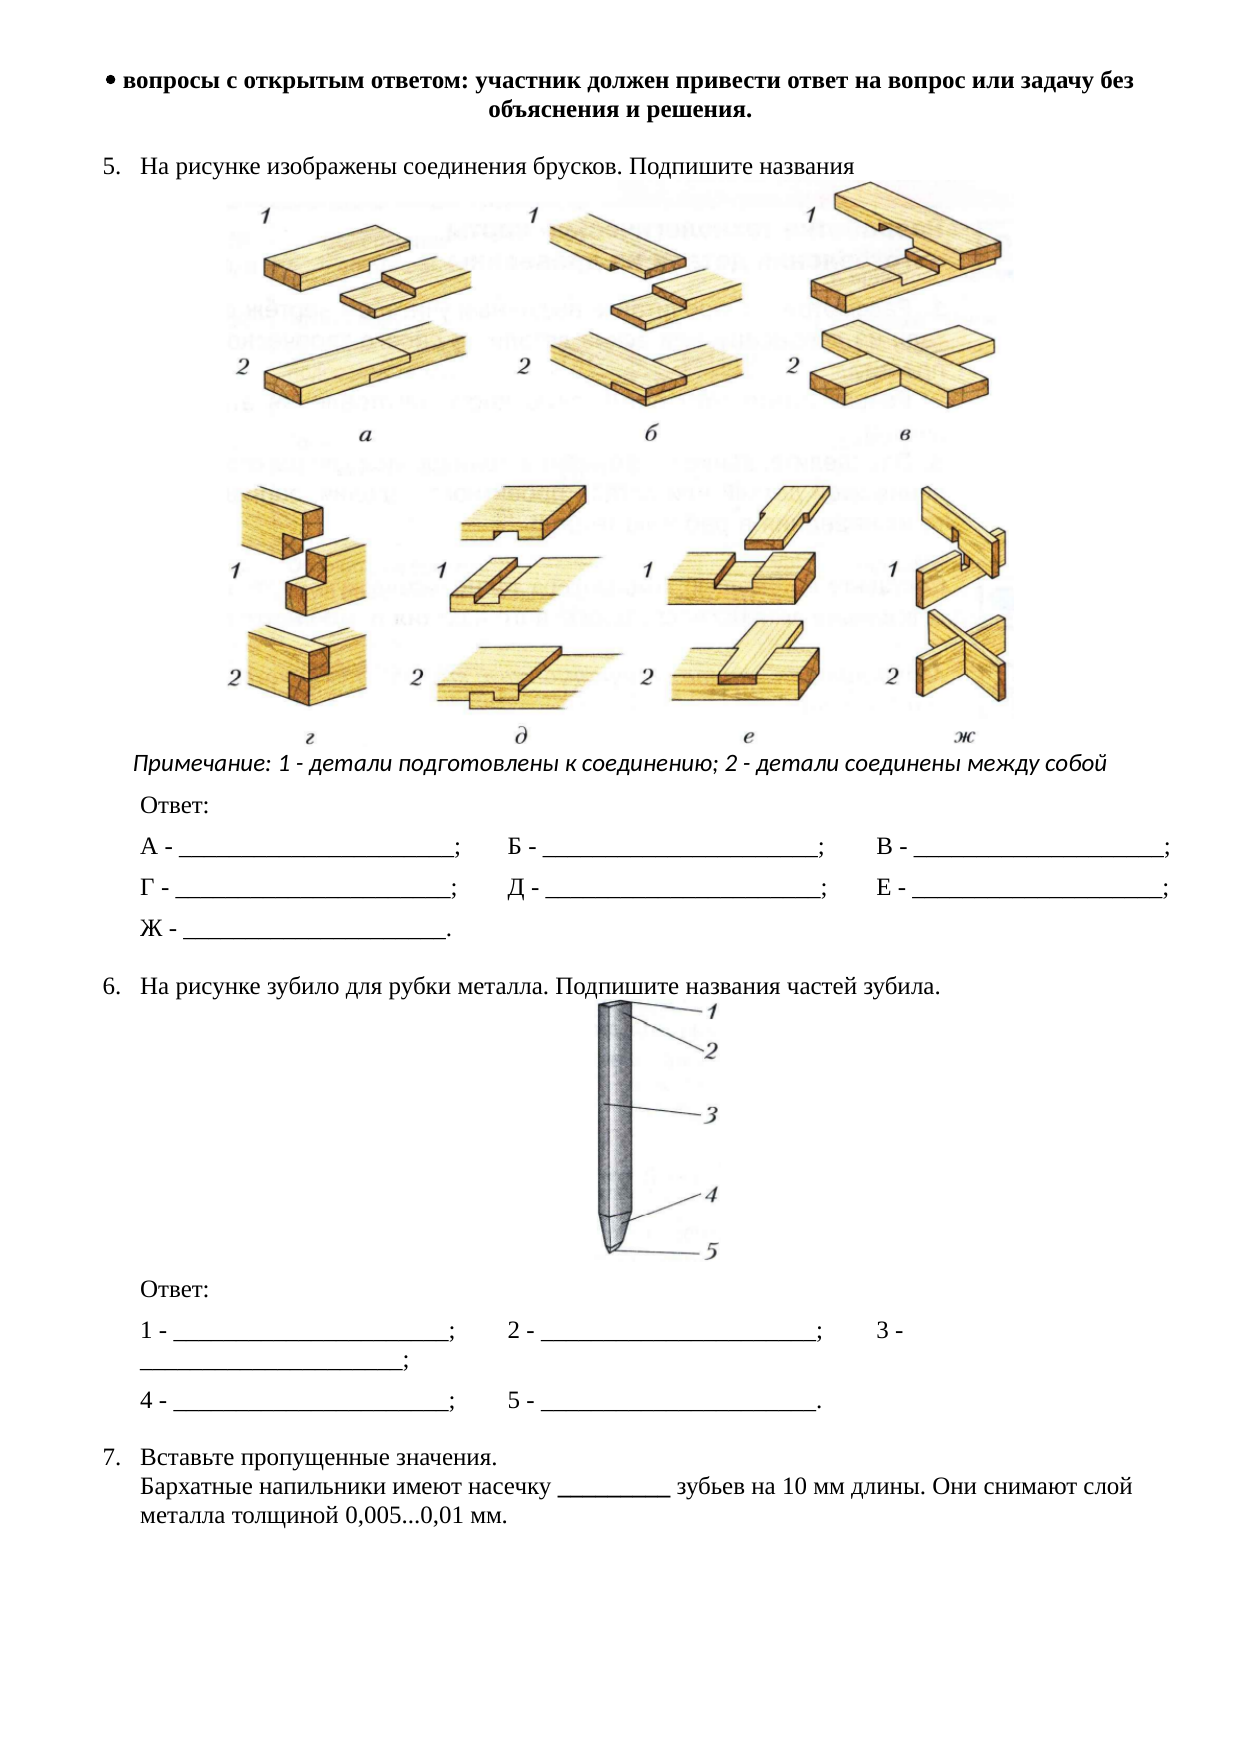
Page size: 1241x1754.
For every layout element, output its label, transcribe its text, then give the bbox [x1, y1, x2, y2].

text Бархатные напильники имеют насечку _________ зубьев на 10 мм длины. Они снимают слой металла толщиной 0,005...0,01 мм. [140, 1471, 1175, 1529]
picture [594, 999, 722, 1262]
text Ж - _____________________. [140, 913, 1175, 942]
text А - ______________________; Б - ______________________; В - ____________________; [140, 831, 1175, 860]
text Ответ: [140, 790, 1175, 818]
text 1 - ______________________; 2 - ______________________; 3 - _____________________; [140, 1315, 1175, 1372]
text Г - ______________________; Д - ______________________; Е - ____________________; [140, 872, 1175, 901]
list На рисунке зубило для рубки металла. Подпишите названия частей зубила. [102, 971, 1175, 1000]
list Вставьте пропущенные значения. [102, 1442, 1175, 1471]
text вопросы с открытым ответом: участник должен привести ответ на вопрос или задачу без объяснения и решения. [65, 65, 1175, 122]
list На рисунке изображены соединения брусков. Подпишите названия [102, 151, 1175, 180]
text 4 - ______________________; 5 - ______________________. [140, 1385, 1175, 1414]
text Примечание: 1 - детали подготовлены к соединению; 2 - детали соединены между собой [65, 747, 1175, 777]
picture [226, 180, 1014, 747]
text Ответ: [140, 1274, 1175, 1302]
